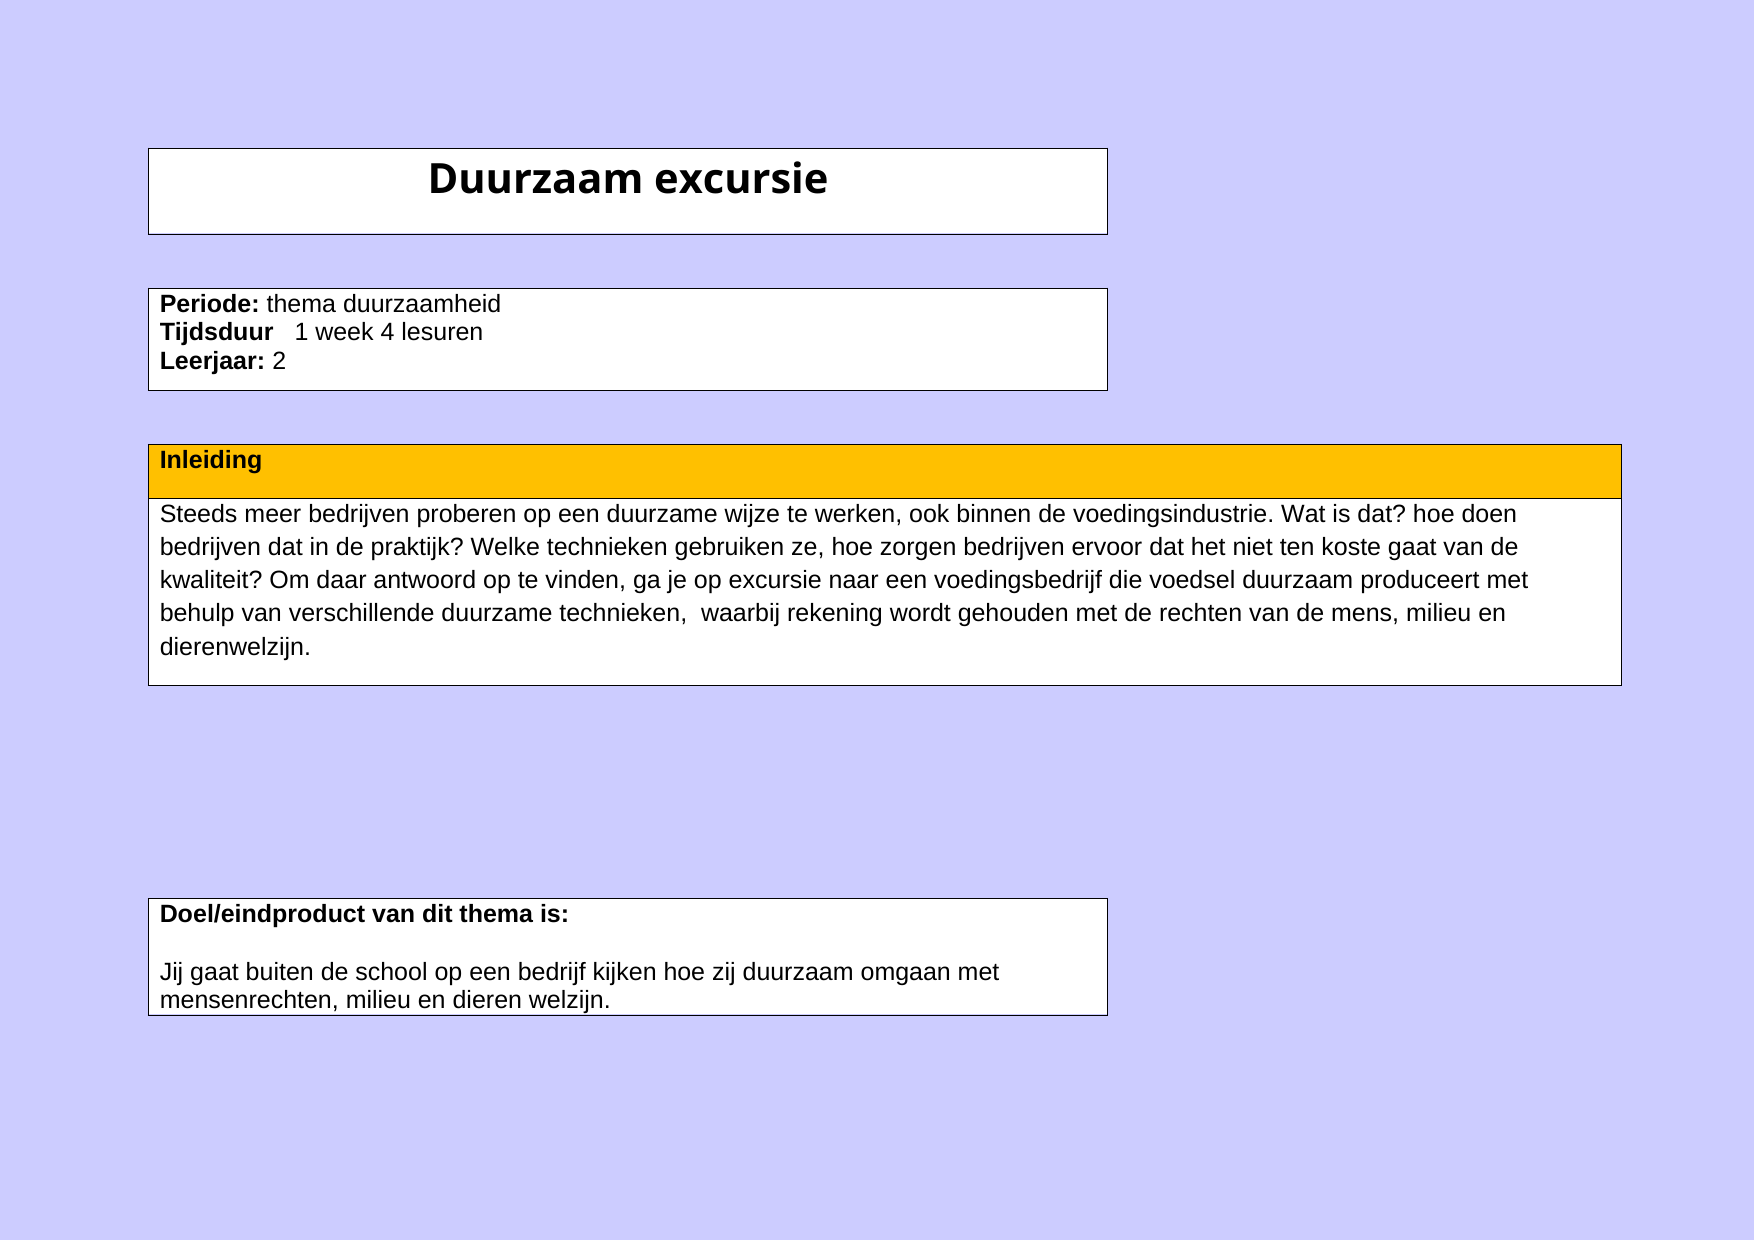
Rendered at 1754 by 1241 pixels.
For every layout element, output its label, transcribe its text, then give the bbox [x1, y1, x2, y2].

table_header Inleiding [149, 445, 1621, 498]
table_cell Steeds meer bedrijven proberen op een duurzame wijze te werken, ook binnen de voedingsindustrie. Wat is dat? hoe doen bedrijven dat in de praktijk? Welke technieken gebruiken ze, hoe zorgen bedrijven ervoor dat het niet ten koste gaat van de kwaliteit? Om daar antwoord op te vinden, ga je op excursie naar een voedingsbedrijf die voedsel duurzaam produceert met behulp van verschillende duurzame technieken, waarbij rekening wordt gehouden met de rechten van de mens, milieu en dierenwelzijn. [149, 499, 1621, 685]
table_header Duurzaam excursie [149, 149, 1107, 233]
table_header Doel/eindproduct van dit thema is: Jij gaat buiten de school op een bedrijf kijken hoe zij duurzaam omgaan met mensenrechten, milieu en dieren welzijn. [149, 899, 1107, 1014]
table_header Periode: thema duurzaamheid Tijdsduur 1 week 4 lesuren Leerjaar: 2 [149, 289, 1107, 390]
